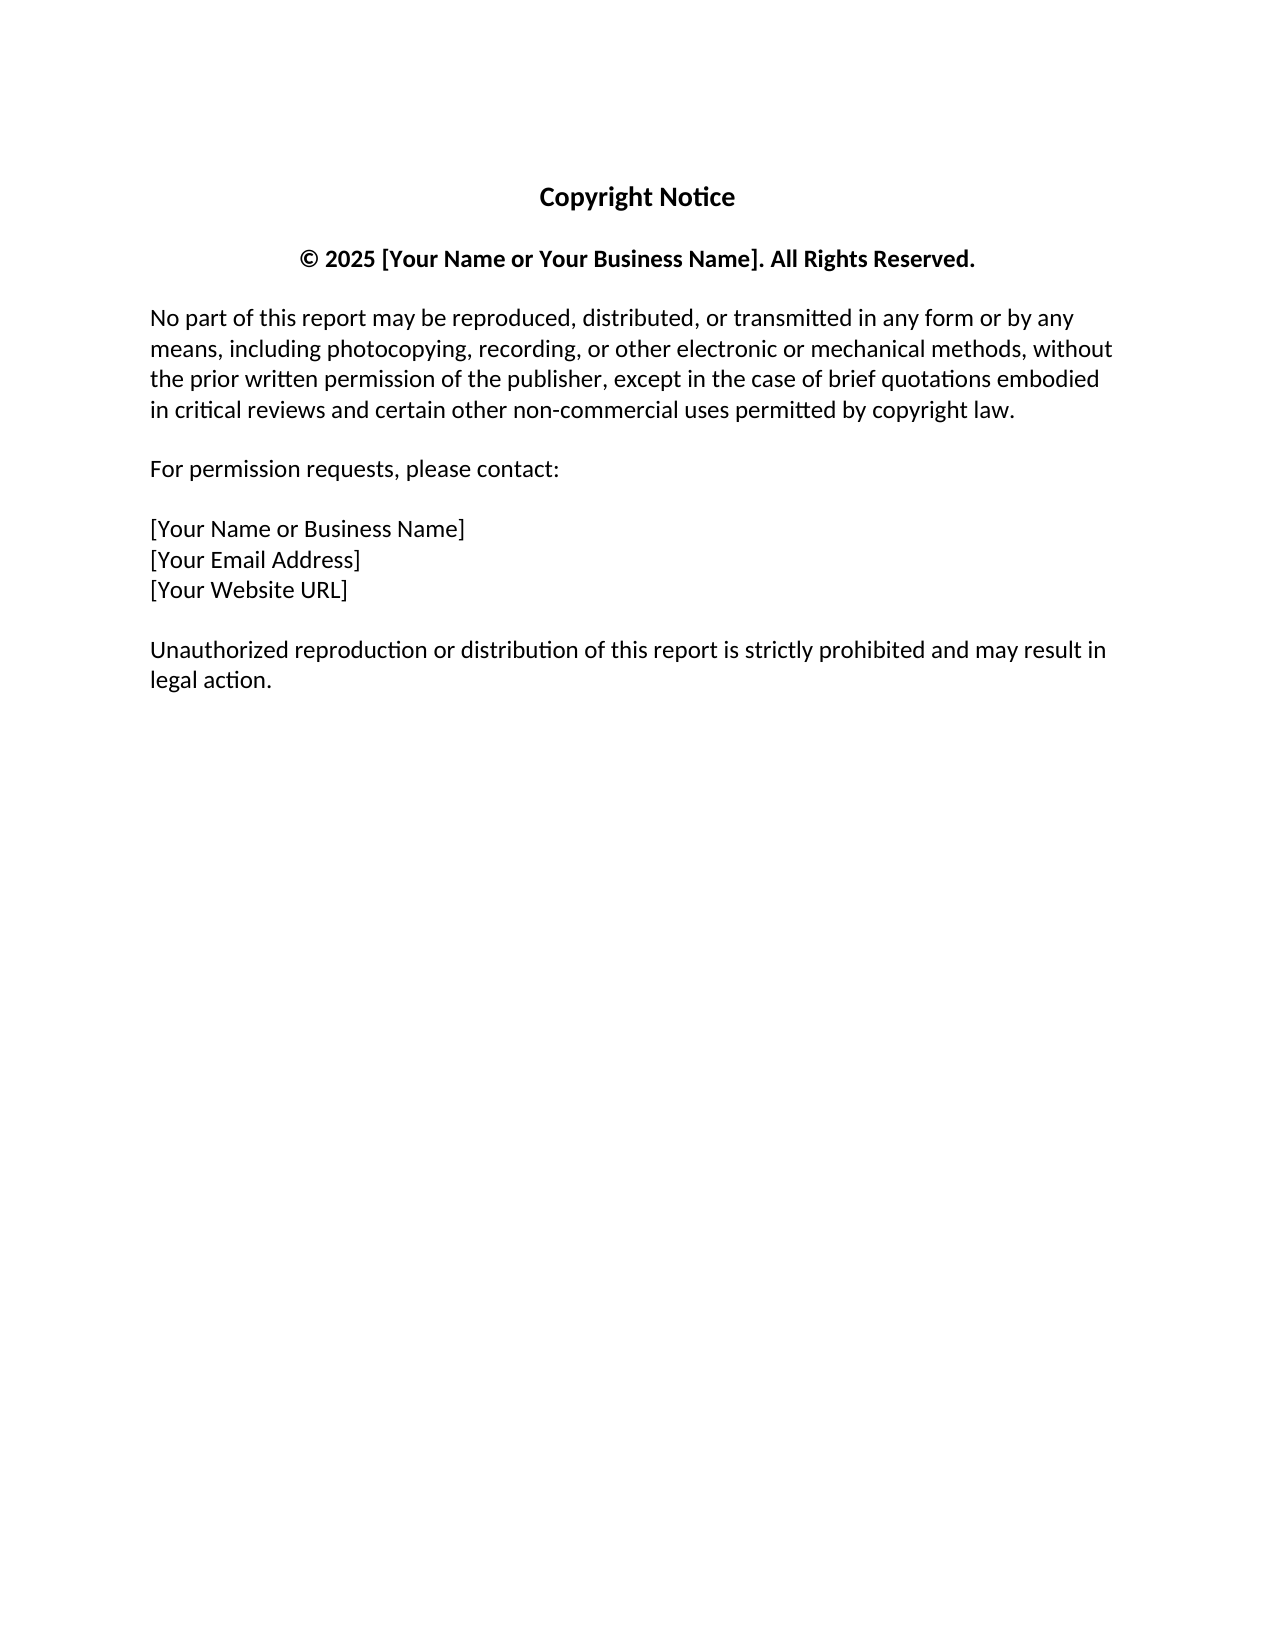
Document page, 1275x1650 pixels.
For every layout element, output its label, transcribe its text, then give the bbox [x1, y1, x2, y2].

text For permission requests, please contact: [150, 454, 1125, 484]
text © 2025 [Your Name or Your Business Name]. All Rights Reserved. [150, 243, 1125, 273]
text [Your Name or Business Name] [Your Email Address] [Your Website URL] [150, 513, 1125, 605]
text Copyright Notice [150, 179, 1125, 213]
text Unauthorized reproduction or distribution of this report is strictly prohibited and may result in legal action. [150, 634, 1125, 695]
text No part of this report may be reproduced, distributed, or transmitted in any form or by any means, including photocopying, recording, or other electronic or mechanical methods, without the prior written permission of the publisher, except in the case of brief quotations embodied in critical reviews and certain other non-commercial uses permitted by copyright law. [150, 302, 1125, 424]
